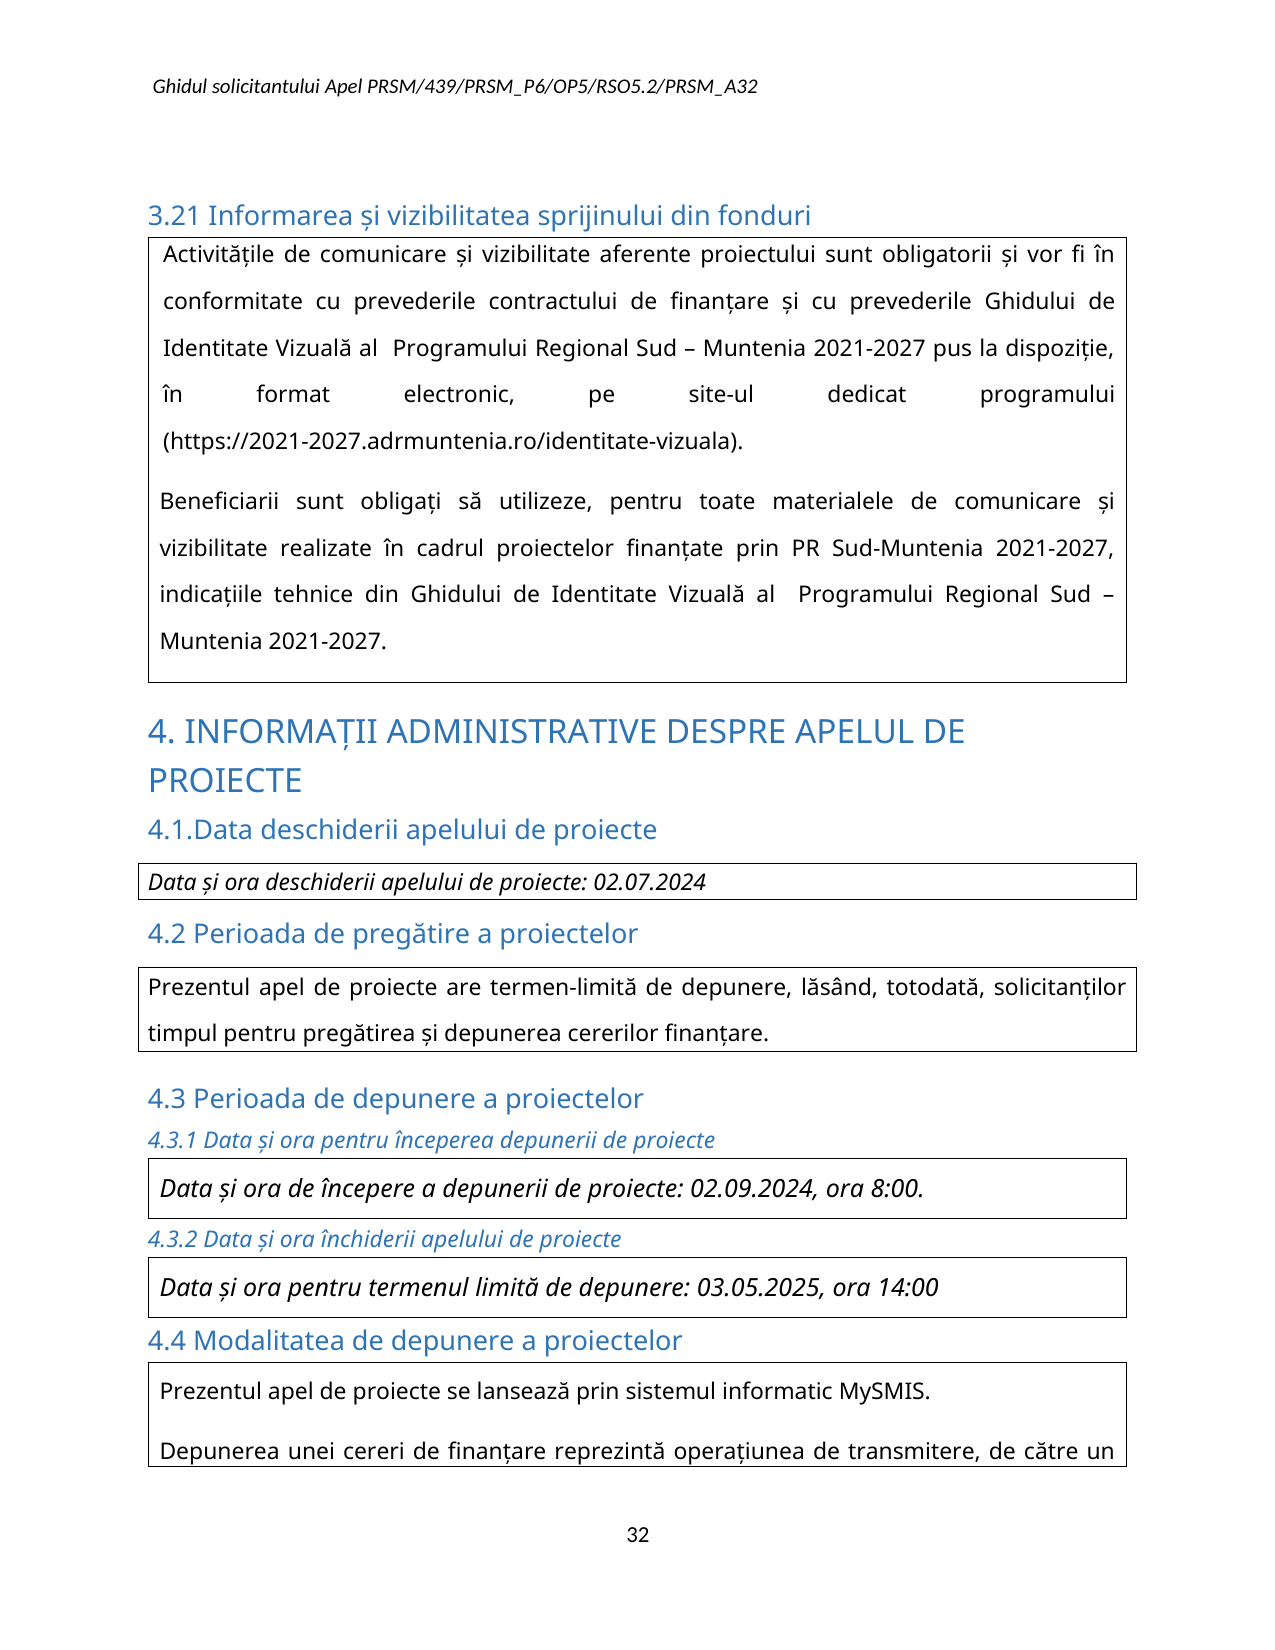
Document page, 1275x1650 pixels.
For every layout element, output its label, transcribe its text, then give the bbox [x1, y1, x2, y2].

table_header Data și ora de începere a depunerii de proiecte: 02.09.2024, ora 8:00. [149, 1159, 1126, 1218]
subtitle 4.3 Perioada de depunere a proiectelor [148, 1080, 1127, 1117]
text Data și ora deschiderii apelului de proiecte: 02.07.2024 [139, 864, 1136, 899]
table_header Data și ora pentru termenul limită de depunere: 03.05.2025, ora 14:00 [149, 1258, 1126, 1317]
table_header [149, 1363, 1126, 1466]
subtitle 4. INFORMAȚII ADMINISTRATIVE DESPRE APELUL DE PROIECTE [148, 708, 1127, 802]
subtitle 3.21 Informarea și vizibilitatea sprijinului din fonduri [148, 197, 1127, 234]
subtitle 4.4 Modalitatea de depunere a proiectelor [148, 1322, 1127, 1359]
subtitle 4.2 Perioada de pregătire a proiectelor [148, 915, 1127, 952]
subtitle 4.1.Data deschiderii apelului de proiecte [148, 810, 1127, 847]
table_header Activitățile de comunicare și vizibilitate aferente proiectului sunt obligatorii și vor fi în conformitate cu prevederile contractului de finanţare și cu prevederile Ghidului de Identitate Vizuală al Programului Regional Sud – Muntenia 2021-2027 pus la dispoziție, în format electronic, pe site-ul dedicat programului (https://2021-2027.adrmuntenia.ro/identitate-vizuala). Beneficiarii sunt obligați să utilizeze, pentru toate materialele de comunicare și vizibilitate realizate în cadrul proiectelor finanțate prin PR Sud-Muntenia 2021-2027, indicațiile tehnice din Ghidului de Identitate Vizuală al Programului Regional Sud – Muntenia 2021-2027. [149, 238, 1126, 682]
subtitle 4.3.1 Data și ora pentru începerea depunerii de proiecte [148, 1124, 1127, 1155]
subtitle 4.3.2 Data și ora închiderii apelului de proiecte [148, 1223, 1127, 1254]
text Prezentul apel de proiecte are termen-limită de depunere, lăsând, totodată, solicitanților timpul pentru pregătirea și depunerea cererilor finanțare. [139, 968, 1136, 1051]
